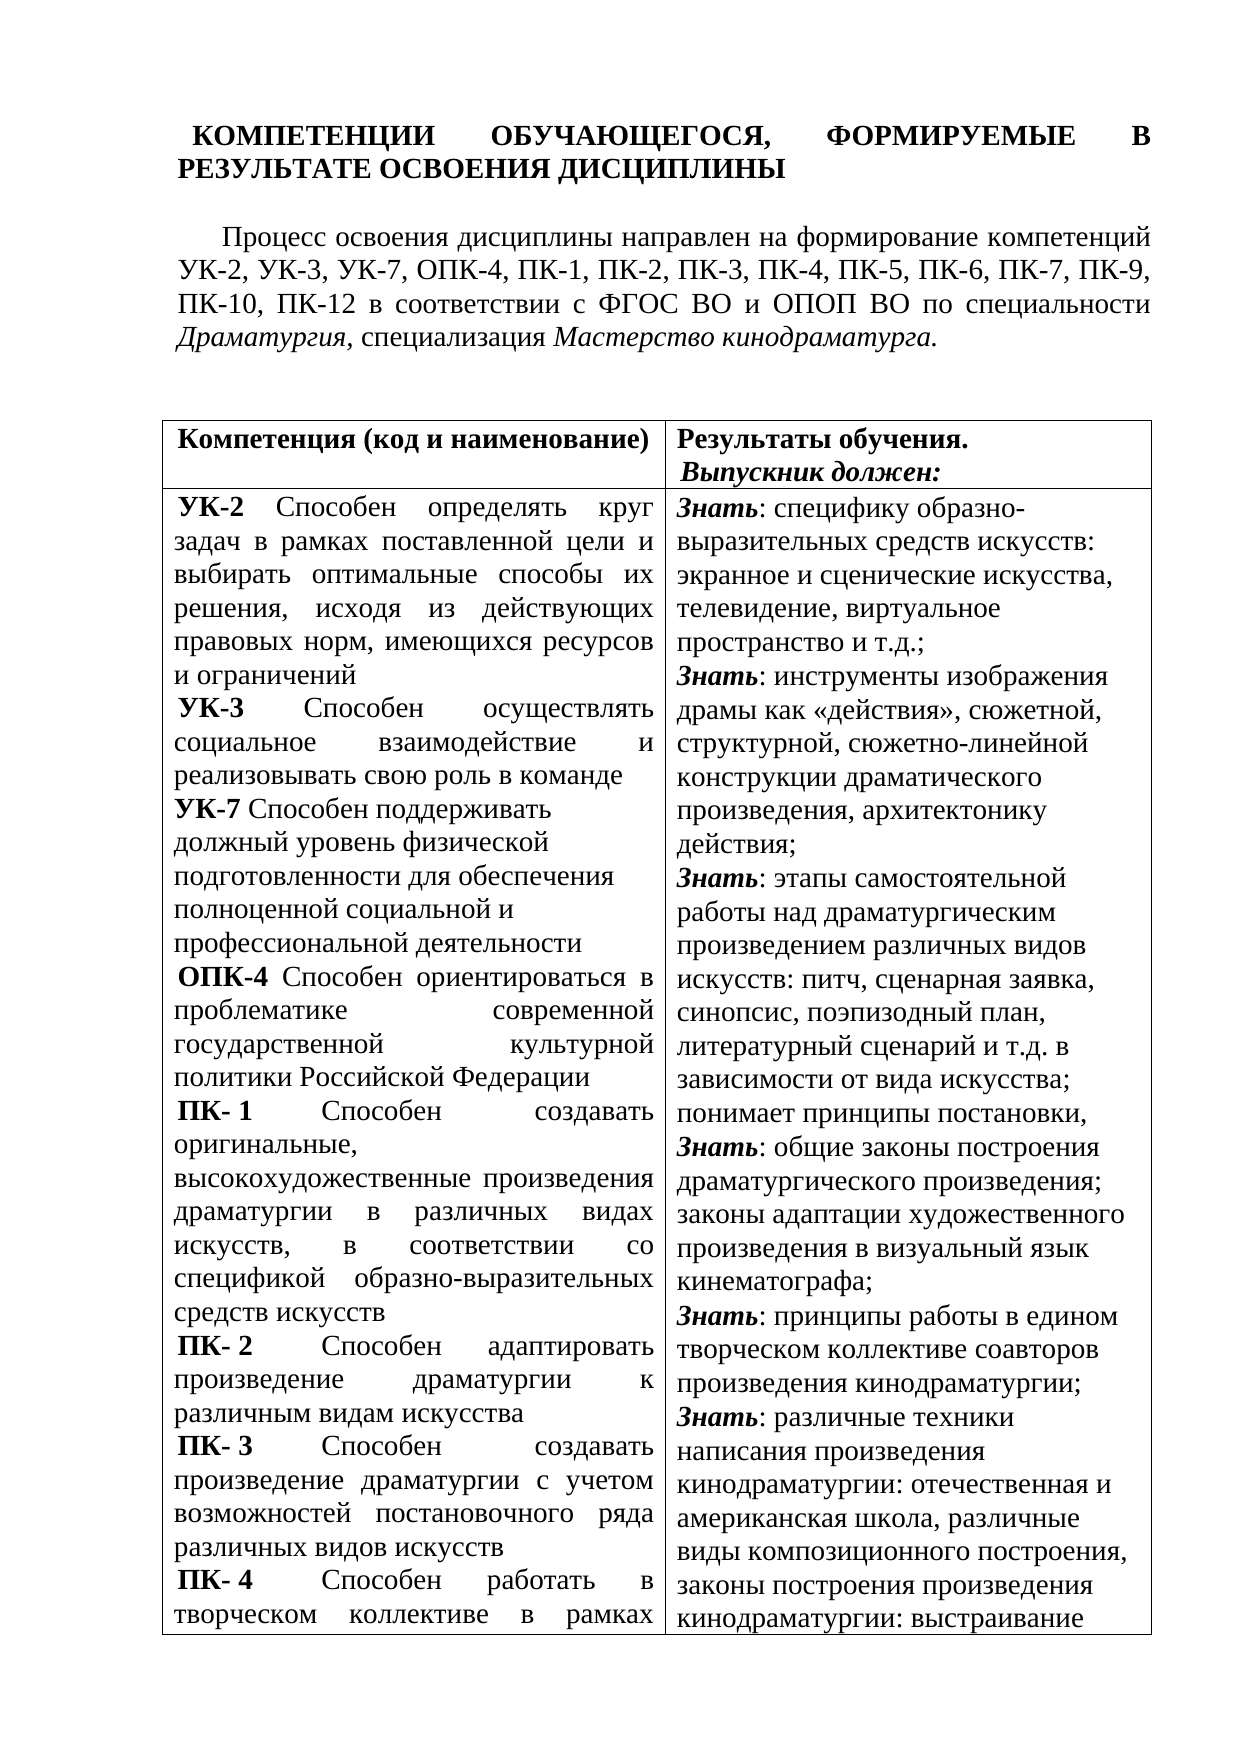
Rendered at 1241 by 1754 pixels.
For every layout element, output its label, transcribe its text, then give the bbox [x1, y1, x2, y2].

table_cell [163, 489, 665, 1634]
table_header Компетенция (код и наименование) [163, 421, 665, 488]
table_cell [666, 489, 1151, 1634]
list КОМПЕТЕНЦИИ ОБУЧАЮЩЕГОСЯ, ФОРМИРУЕМЫЕ В РЕЗУЛЬТАТЕ ОСВОЕНИЯ ДИСЦИПЛИНЫ [177, 118, 1152, 185]
text Процесс освоения дисциплины направлен на формирование компетенций УК-2, УК-3, УК-7, ОПК-4, ПК-1, ПК-2, ПК-3, ПК-4, ПК-5, ПК-6, ПК-7, ПК-9, ПК-10, ПК-12 в соответствии с ФГОС ВО и ОПОП ВО по специальности Драматургия, специализация Мастерство кинодраматурга. [177, 219, 1152, 353]
table_header Результаты обучения. Выпускник должен: [666, 421, 1151, 488]
